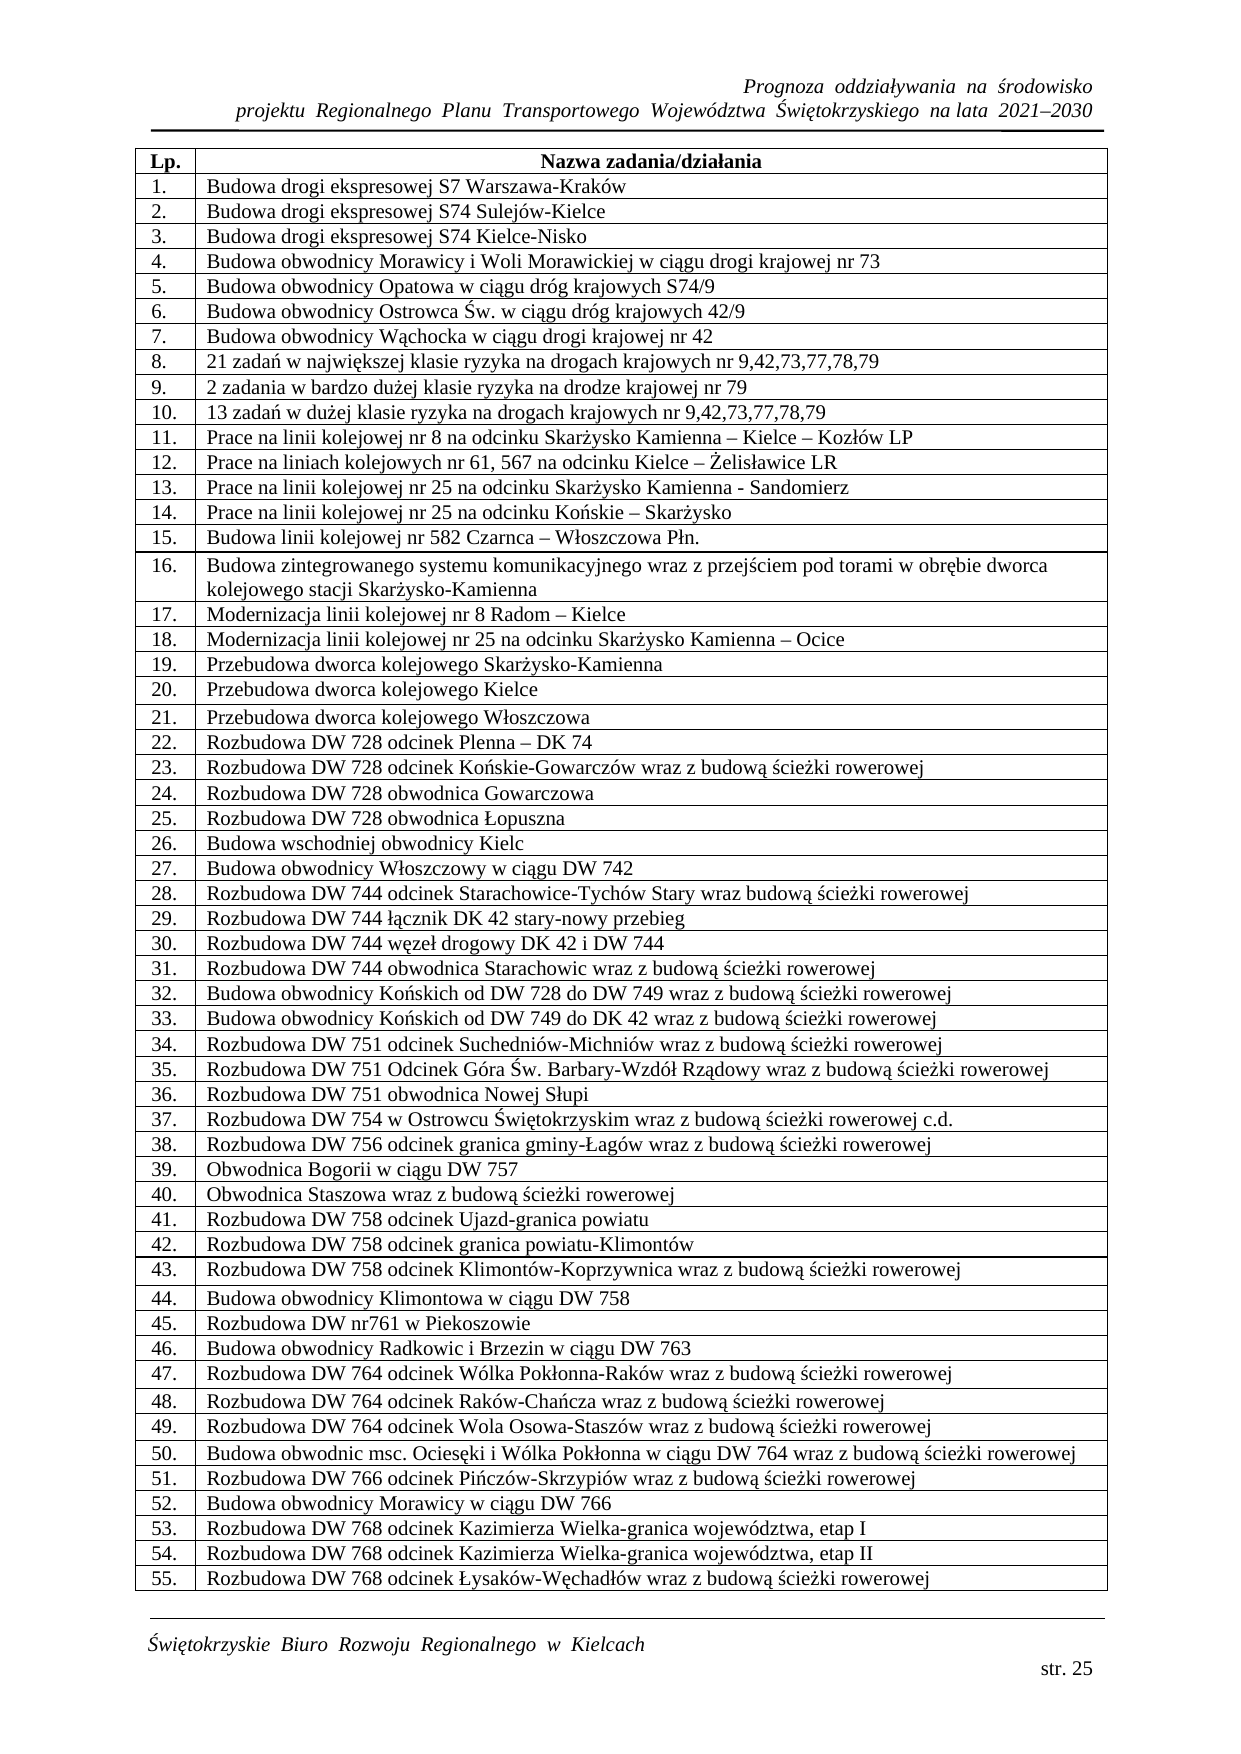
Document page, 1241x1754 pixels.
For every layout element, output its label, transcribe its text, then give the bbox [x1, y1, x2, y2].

table_cell [136, 1232, 195, 1256]
table_cell Prace na linii kolejowej nr 25 na odcinku Skarżysko Kamienna - Sandomierz [196, 475, 1107, 499]
table_cell Rozbudowa DW 751 odcinek Suchedniów-Michniów wraz z budową ścieżki rowerowej [196, 1031, 1107, 1056]
table_cell Budowa zintegrowanego systemu komunikacyjnego wraz z przejściem pod torami w obrębie dworca kolejowego stacji Skarżysko-Kamienna [196, 553, 1107, 601]
table_cell Modernizacja linii kolejowej nr 25 na odcinku Skarżysko Kamienna – Ocice [196, 627, 1107, 651]
table_cell [136, 224, 195, 248]
table_cell Budowa linii kolejowej nr 582 Czarnca – Włoszczowa Płn. [196, 525, 1107, 551]
table_cell Prace na linii kolejowej nr 25 na odcinku Końskie – Skarżysko [196, 500, 1107, 524]
table_cell Budowa drogi ekspresowej S7 Warszawa-Kraków [196, 174, 1107, 198]
table_cell Budowa obwodnicy Klimontowa w ciągu DW 758 [196, 1286, 1107, 1309]
table_cell Rozbudowa DW 744 odcinek Starachowice-Tychów Stary wraz budową ścieżki rowerowej [196, 881, 1107, 905]
table_cell [136, 806, 195, 829]
table_cell Obwodnica Staszowa wraz z budową ścieżki rowerowej [196, 1182, 1107, 1206]
table_cell [136, 174, 195, 198]
table_cell [136, 1286, 195, 1309]
table_cell [136, 1566, 195, 1590]
table_cell 13 zadań w dużej klasie ryzyka na drogach krajowych nr 9,42,73,77,78,79 [196, 400, 1107, 424]
table_cell Rozbudowa DW 764 odcinek Raków-Chańcza wraz z budową ścieżki rowerowej [196, 1389, 1107, 1413]
table_cell Rozbudowa DW 744 węzeł drogowy DK 42 i DW 744 [196, 931, 1107, 955]
table_cell Rozbudowa DW 751 Odcinek Góra Św. Barbary-Wzdół Rządowy wraz z budową ścieżki rowerowej [196, 1057, 1107, 1081]
table_cell [136, 525, 195, 551]
table_cell [136, 1031, 195, 1056]
table_cell Budowa obwodnicy Wąchocka w ciągu drogi krajowej nr 42 [196, 324, 1107, 348]
table_cell [136, 1207, 195, 1231]
table_cell [136, 1157, 195, 1181]
table_cell Rozbudowa DW nr761 w Piekoszowie [196, 1311, 1107, 1335]
table_cell [136, 856, 195, 880]
table_header Nazwa zadania/działania [196, 149, 1107, 173]
table_cell [136, 1107, 195, 1131]
table_cell [136, 755, 195, 779]
table_cell Prace na linii kolejowej nr 8 na odcinku Skarżysko Kamienna – Kielce – Kozłów LP [196, 425, 1107, 449]
table_cell [136, 1132, 195, 1156]
table_cell 2 zadania w bardzo dużej klasie ryzyka na drodze krajowej nr 79 [196, 375, 1107, 399]
table_cell Obwodnica Bogorii w ciągu DW 757 [196, 1157, 1107, 1181]
table_cell Rozbudowa DW 728 odcinek Końskie-Gowarczów wraz z budową ścieżki rowerowej [196, 755, 1107, 779]
table_cell [136, 274, 195, 298]
table_cell Przebudowa dworca kolejowego Skarżysko-Kamienna [196, 652, 1107, 676]
table_cell [136, 1182, 195, 1206]
table_cell Rozbudowa DW 766 odcinek Pińczów-Skrzypiów wraz z budową ścieżki rowerowej [196, 1466, 1107, 1490]
table_cell Rozbudowa DW 764 odcinek Wola Osowa-Staszów wraz z budową ścieżki rowerowej [196, 1414, 1107, 1439]
table_cell 21 zadań w największej klasie ryzyka na drogach krajowych nr 9,42,73,77,78,79 [196, 350, 1107, 373]
table_cell Rozbudowa DW 758 odcinek Ujazd-granica powiatu [196, 1207, 1107, 1231]
table_cell Rozbudowa DW 756 odcinek granica gminy-Łagów wraz z budową ścieżki rowerowej [196, 1132, 1107, 1156]
table_cell Budowa drogi ekspresowej S74 Sulejów-Kielce [196, 199, 1107, 223]
table_cell [136, 324, 195, 348]
table_cell Rozbudowa DW 768 odcinek Kazimierza Wielka-granica województwa, etap II [196, 1541, 1107, 1565]
table_cell [136, 299, 195, 323]
table_cell [136, 602, 195, 626]
table_cell [136, 652, 195, 676]
table_cell Rozbudowa DW 768 odcinek Łysaków-Węchadłów wraz z budową ścieżki rowerowej [196, 1566, 1107, 1590]
table_cell [136, 881, 195, 905]
table_cell [136, 1389, 195, 1413]
table_cell Budowa obwodnicy Radkowic i Brzezin w ciągu DW 763 [196, 1336, 1107, 1360]
table_cell [136, 780, 195, 804]
table_cell [136, 981, 195, 1005]
table_cell Budowa wschodniej obwodnicy Kielc [196, 831, 1107, 855]
table_cell [136, 956, 195, 980]
table_cell [136, 1336, 195, 1360]
table_cell [136, 475, 195, 499]
table_cell Budowa obwodnicy Ostrowca Św. w ciągu dróg krajowych 42/9 [196, 299, 1107, 323]
table_cell Budowa obwodnicy Opatowa w ciągu dróg krajowych S74/9 [196, 274, 1107, 298]
table_cell Przebudowa dworca kolejowego Kielce [196, 677, 1107, 704]
table_cell [136, 350, 195, 373]
table_cell Prace na liniach kolejowych nr 61, 567 na odcinku Kielce – Żelisławice LR [196, 450, 1107, 474]
table_cell Przebudowa dworca kolejowego Włoszczowa [196, 705, 1107, 729]
table_cell [136, 553, 195, 601]
table_cell Modernizacja linii kolejowej nr 8 Radom – Kielce [196, 602, 1107, 626]
table_cell [136, 199, 195, 223]
table_cell Budowa drogi ekspresowej S74 Kielce-Nisko [196, 224, 1107, 248]
table_header Lp. [136, 149, 195, 173]
table_cell Rozbudowa DW 754 w Ostrowcu Świętokrzyskim wraz z budową ścieżki rowerowej c.d. [196, 1107, 1107, 1131]
table_cell Rozbudowa DW 728 obwodnica Łopuszna [196, 806, 1107, 829]
table_cell [136, 450, 195, 474]
table_cell [136, 500, 195, 524]
table_cell [136, 400, 195, 424]
table_cell [136, 1466, 195, 1490]
table_cell Rozbudowa DW 728 obwodnica Gowarczowa [196, 780, 1107, 804]
table_cell [136, 627, 195, 651]
table_cell [136, 249, 195, 273]
table_cell [136, 1541, 195, 1565]
table_cell [136, 1311, 195, 1335]
table_cell [136, 1491, 195, 1515]
table_cell Rozbudowa DW 758 odcinek granica powiatu-Klimontów [196, 1232, 1107, 1256]
table_cell [136, 705, 195, 729]
table_cell [136, 906, 195, 930]
table_cell Rozbudowa DW 758 odcinek Klimontów-Koprzywnica wraz z budową ścieżki rowerowej [196, 1258, 1107, 1284]
table_cell [136, 1414, 195, 1439]
table_cell [136, 425, 195, 449]
table_cell Rozbudowa DW 744 obwodnica Starachowic wraz z budową ścieżki rowerowej [196, 956, 1107, 980]
table_cell [136, 1258, 195, 1284]
table_cell Budowa obwodnicy Morawicy w ciągu DW 766 [196, 1491, 1107, 1515]
table_cell [136, 1361, 195, 1388]
table_cell [136, 1006, 195, 1030]
table_cell [136, 1082, 195, 1106]
table_cell Rozbudowa DW 728 odcinek Plenna – DK 74 [196, 730, 1107, 754]
table_cell Rozbudowa DW 751 obwodnica Nowej Słupi [196, 1082, 1107, 1106]
table_cell Rozbudowa DW 744 łącznik DK 42 stary-nowy przebieg [196, 906, 1107, 930]
table_cell [136, 931, 195, 955]
table_cell Budowa obwodnicy Końskich od DW 749 do DK 42 wraz z budową ścieżki rowerowej [196, 1006, 1107, 1030]
table_cell [136, 677, 195, 704]
table_cell Budowa obwodnicy Włoszczowy w ciągu DW 742 [196, 856, 1107, 880]
table_cell [136, 831, 195, 855]
table_cell [136, 1441, 195, 1465]
table_cell Rozbudowa DW 764 odcinek Wólka Pokłonna-Raków wraz z budową ścieżki rowerowej [196, 1361, 1107, 1388]
table_cell Rozbudowa DW 768 odcinek Kazimierza Wielka-granica województwa, etap I [196, 1516, 1107, 1540]
table_cell Budowa obwodnicy Morawicy i Woli Morawickiej w ciągu drogi krajowej nr 73 [196, 249, 1107, 273]
table_cell Budowa obwodnicy Końskich od DW 728 do DW 749 wraz z budową ścieżki rowerowej [196, 981, 1107, 1005]
table_cell [136, 1057, 195, 1081]
table_cell Budowa obwodnic msc. Ociesęki i Wólka Pokłonna w ciągu DW 764 wraz z budową ścieżki rowerowej [196, 1441, 1107, 1465]
table_cell [136, 1516, 195, 1540]
table_cell [136, 730, 195, 754]
table_cell [136, 375, 195, 399]
